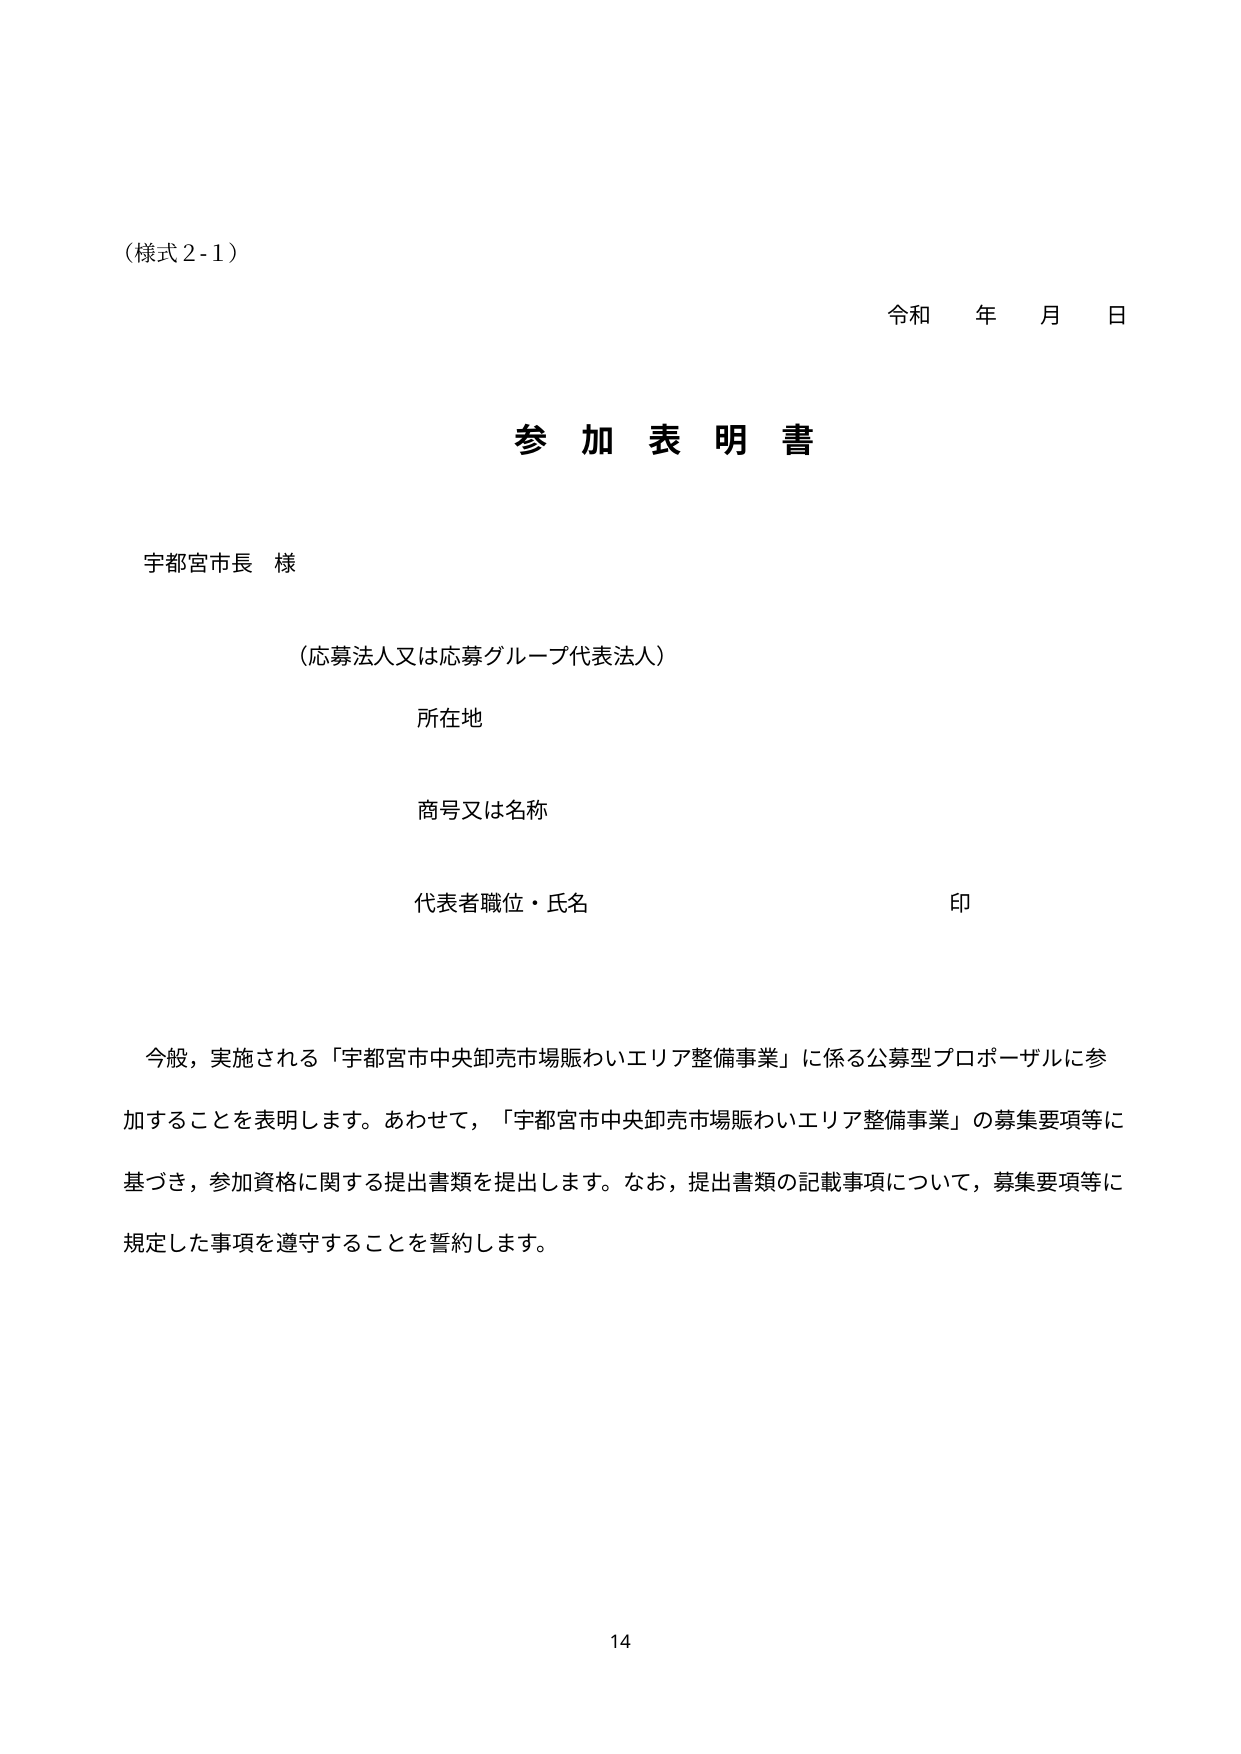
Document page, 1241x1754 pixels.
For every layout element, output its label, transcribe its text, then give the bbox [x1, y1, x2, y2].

text （応募法人又は応募グループ代表法人） [264, 623, 1128, 685]
text 今般，実施される「宇都宮市中央卸売市場賑わいエリア整備事業」に係る公募型プロポーザルに参加することを表明します。あわせて，「宇都宮市中央卸売市場賑わいエリア整備事業」の募集要項等に基づき，参加資格に関する提出書類を提出します。なお，提出書類の記載事項について，募集要項等に規定した事項を遵守することを誓約します。 [123, 1026, 1128, 1273]
text 代表者職位・氏名 印 [414, 871, 1128, 933]
text 商号又は名称 [417, 778, 1128, 840]
text 令和 年 月 日 [112, 283, 1128, 345]
text 宇都宮市長 様 [121, 531, 1128, 593]
text 所在地 [264, 685, 1128, 747]
subtitle （様式２-１） [112, 221, 1128, 283]
text 参 加 表 明 書 [201, 407, 1128, 469]
